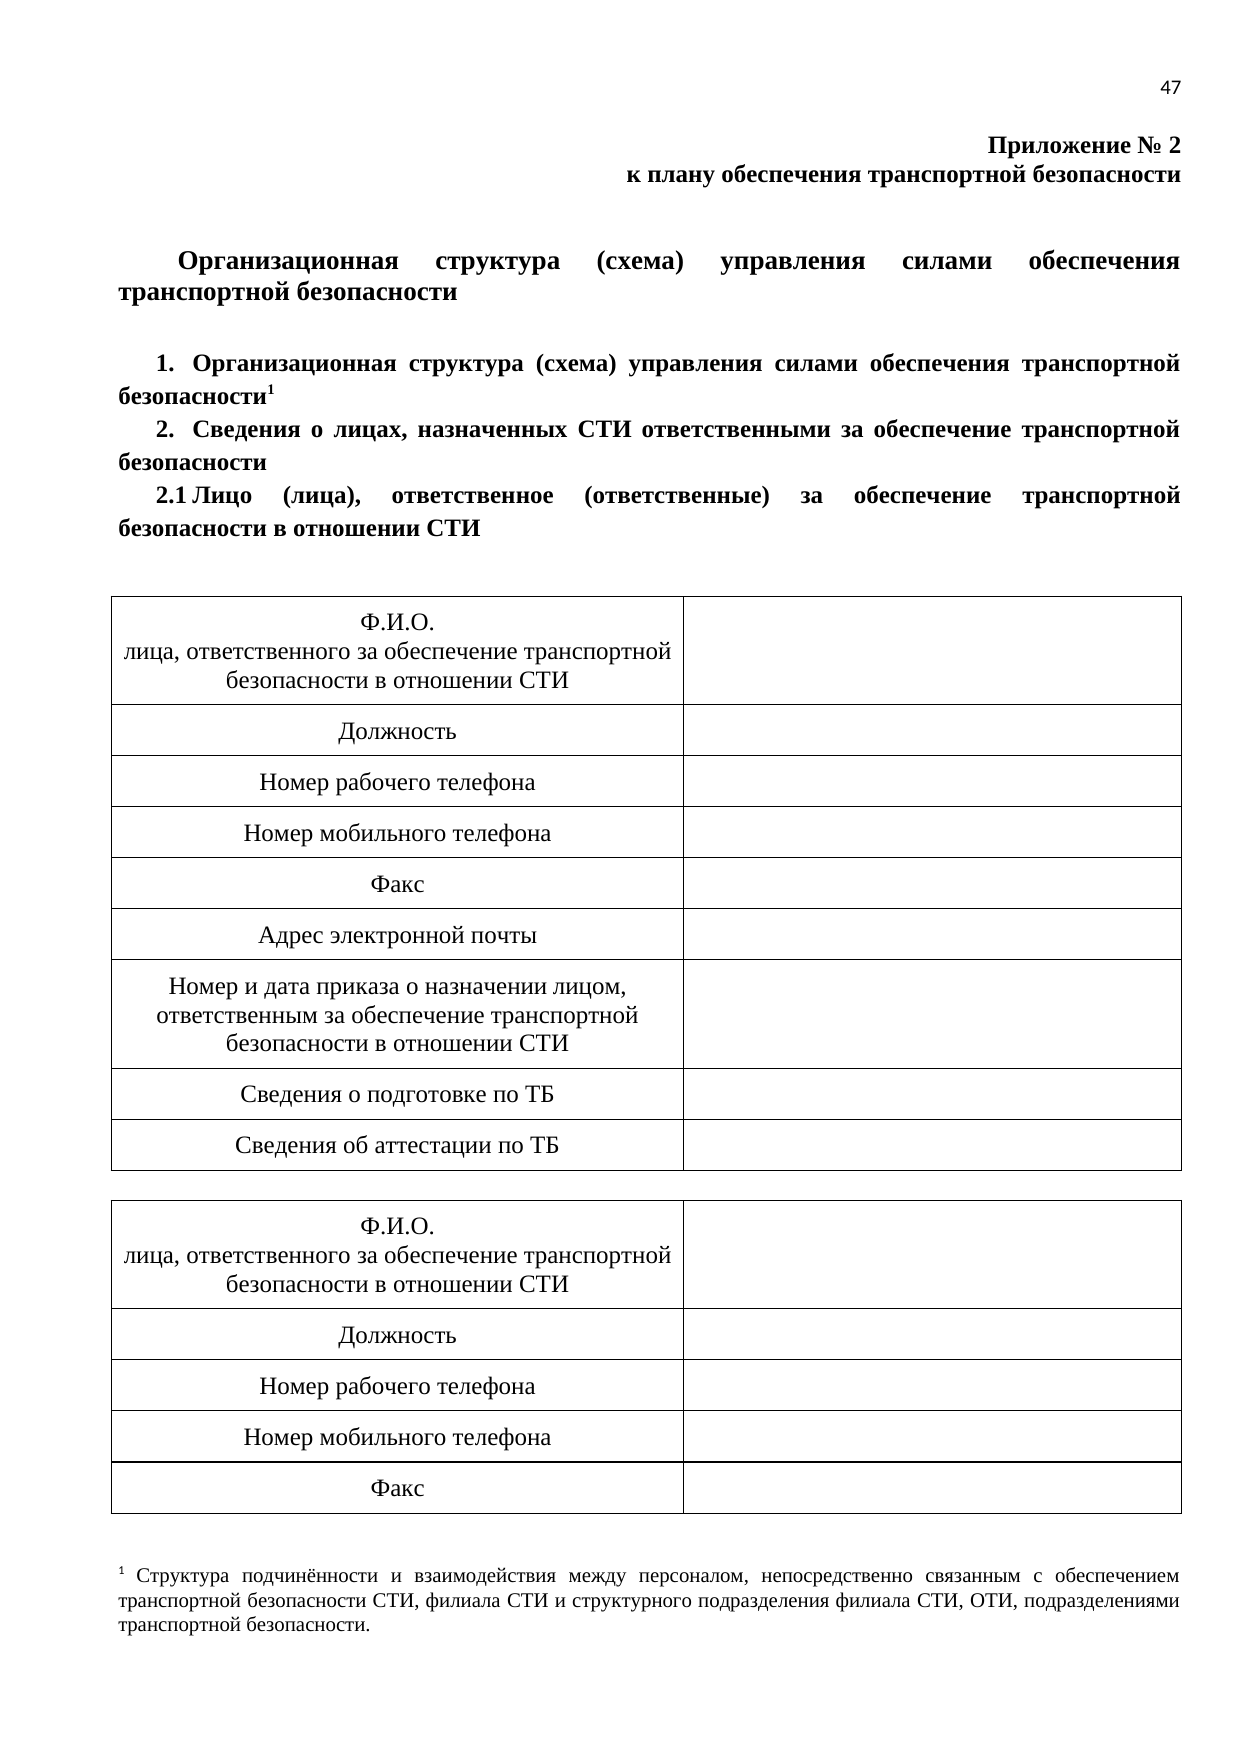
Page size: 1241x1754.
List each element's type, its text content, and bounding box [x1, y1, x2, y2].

table_cell Должность [112, 1309, 683, 1359]
table_cell Факс [112, 858, 683, 908]
table_cell [684, 1309, 1181, 1359]
table_cell Сведения об аттестации по ТБ [112, 1120, 683, 1170]
table_cell [684, 756, 1181, 806]
table_header Ф.И.О. лица, ответственного за обеспечение транспортной безопасности в отношении СТИ [112, 1201, 683, 1308]
table_cell Должность [112, 705, 683, 755]
table_cell Номер мобильного телефона [112, 807, 683, 857]
table_cell [684, 807, 1181, 857]
table_cell [684, 960, 1181, 1068]
table_cell Номер рабочего телефона [112, 756, 683, 806]
table_cell [684, 1463, 1181, 1512]
table_cell [684, 705, 1181, 755]
list Сведения о лицах, назначенных СТИ ответственными за обеспечение транспортной безопасности [118, 414, 1181, 476]
table_cell [684, 909, 1181, 959]
subtitle Приложение № 2 к плану обеспечения транспортной безопасности [118, 131, 1181, 188]
table_cell [684, 1411, 1181, 1461]
table_cell [684, 858, 1181, 908]
table_cell [684, 1069, 1181, 1119]
table_header [684, 597, 1181, 704]
table_header [684, 1201, 1181, 1308]
table_cell [684, 1360, 1181, 1410]
subtitle Организационная структура (схема) управления силами обеспечения транспортной безопасности [118, 244, 1181, 307]
table_cell Номер и дата приказа о назначении лицом, ответственным за обеспечение транспортной безопасности в отношении СТИ [112, 960, 683, 1068]
table_cell [684, 1120, 1181, 1170]
list Организационная структура (схема) управления силами обеспечения транспортной безопасности [118, 348, 1181, 409]
table_cell Адрес электронной почты [112, 909, 683, 959]
list 2.1 Лицо (лица), ответственное (ответственные) за обеспечение транспортной безопасности в отношении СТИ [118, 480, 1181, 542]
table_header Ф.И.О. лица, ответственного за обеспечение транспортной безопасности в отношении СТИ [112, 597, 683, 704]
table_cell Номер рабочего телефона [112, 1360, 683, 1410]
table_cell Сведения о подготовке по ТБ [112, 1069, 683, 1119]
table_cell Номер мобильного телефона [112, 1411, 683, 1461]
table_cell Факс [112, 1463, 683, 1512]
